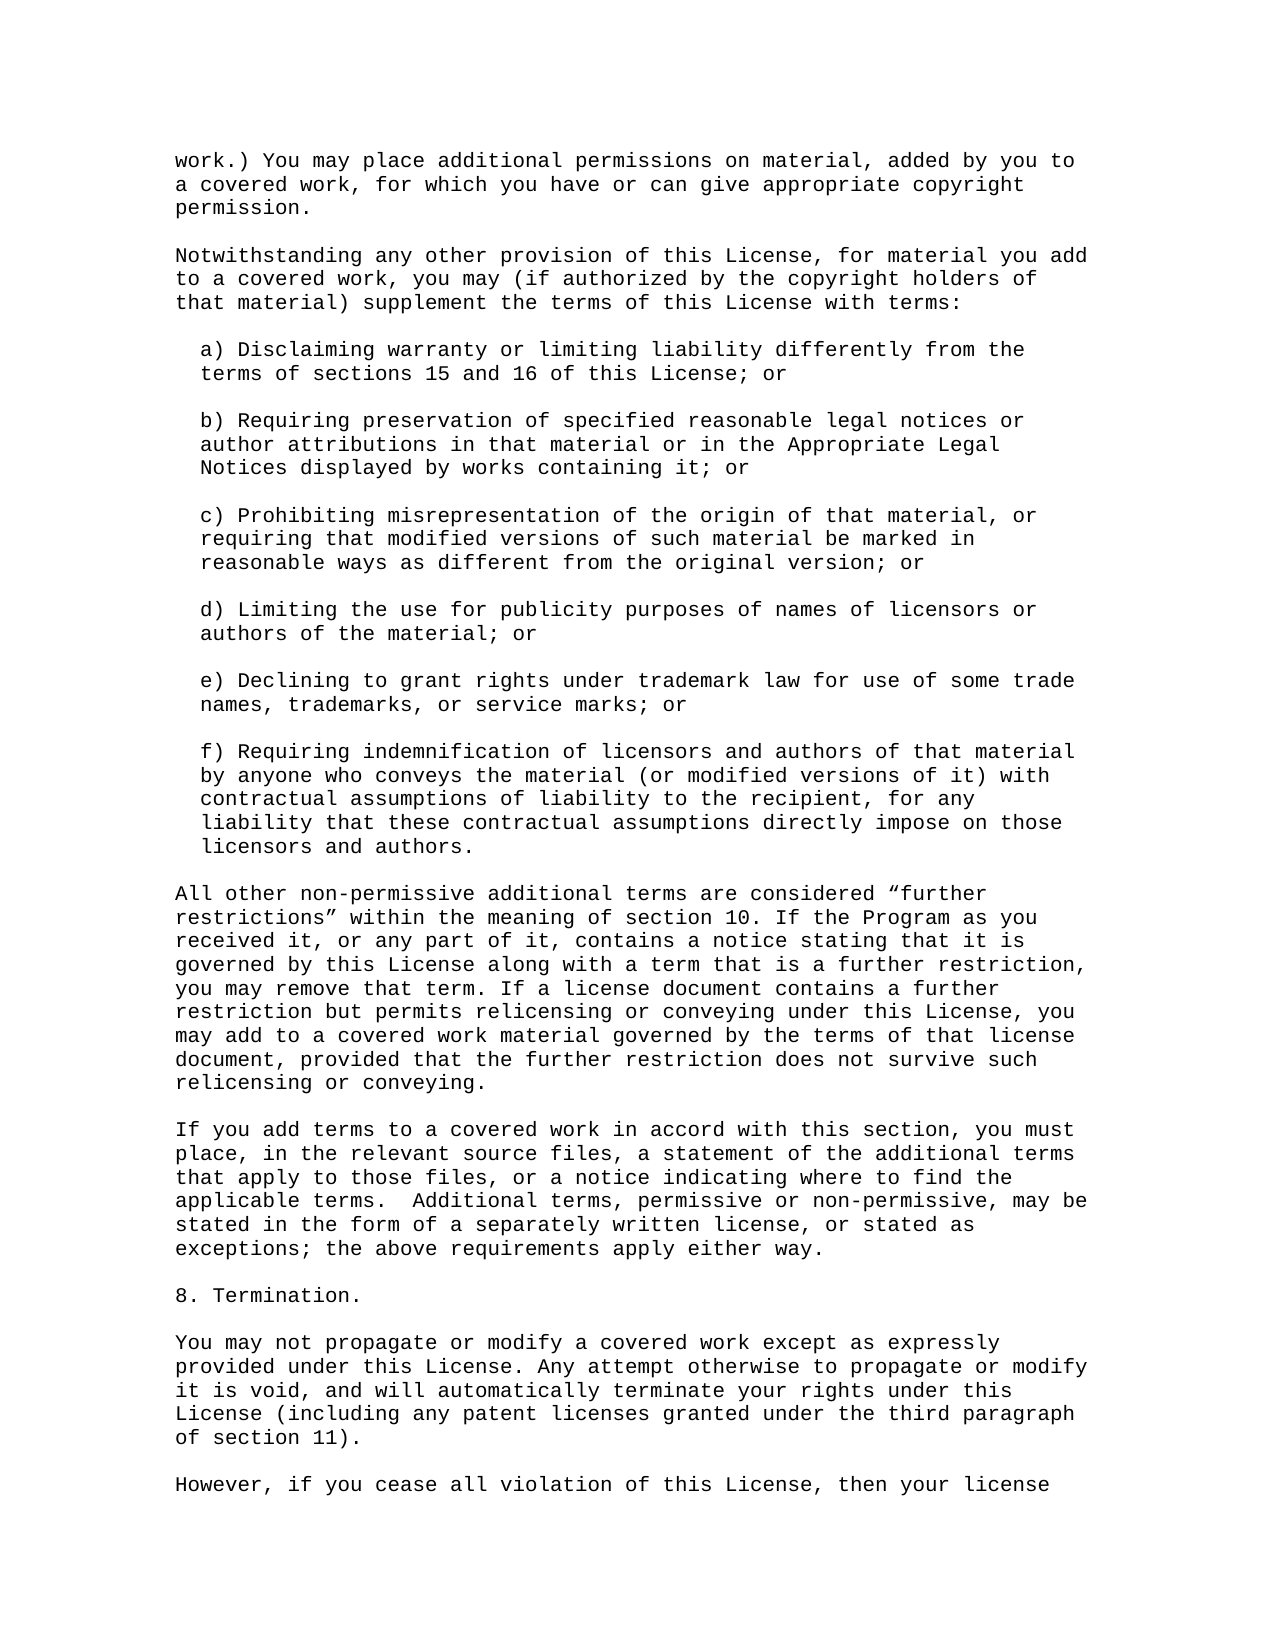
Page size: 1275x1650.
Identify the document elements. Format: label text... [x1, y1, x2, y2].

text of section 11). [150, 1427, 1125, 1451]
text document, provided that the further restriction does not survive such [150, 1048, 1125, 1072]
text a) Disclaiming warranty or limiting liability differently from the [150, 339, 1125, 363]
text stated in the form of a separately written license, or stated as [150, 1214, 1125, 1238]
text may add to a covered work material governed by the terms of that license [150, 1025, 1125, 1048]
text it is void, and will automatically terminate your rights under this [150, 1379, 1125, 1403]
text b) Requiring preservation of specified reasonable legal notices or [150, 410, 1125, 434]
text restriction but permits relicensing or conveying under this License, you [150, 1001, 1125, 1025]
text terms of sections 15 and 16 of this License; or [150, 363, 1125, 386]
text However, if you cease all violation of this License, then your license [150, 1474, 1125, 1498]
text exceptions; the above requirements apply either way. [150, 1238, 1125, 1261]
text governed by this License along with a term that is a further restriction, [150, 954, 1125, 978]
text authors of the material; or [150, 623, 1125, 647]
text d) Limiting the use for publicity purposes of names of licensors or [150, 599, 1125, 623]
text permission. [150, 197, 1125, 221]
text place, in the relevant source files, a statement of the additional terms [150, 1143, 1125, 1167]
text by anyone who conveys the material (or modified versions of it) with [150, 765, 1125, 788]
text you may remove that term. If a license document contains a further [150, 978, 1125, 1001]
text work.) You may place additional permissions on material, added by you to [150, 150, 1125, 174]
text All other non-permissive additional terms are considered “further [150, 883, 1125, 907]
text reasonable ways as different from the original version; or [150, 552, 1125, 576]
text 8. Termination. [150, 1285, 1125, 1309]
text a covered work, for which you have or can give appropriate copyright [150, 174, 1125, 197]
text relicensing or conveying. [150, 1072, 1125, 1096]
text c) Prohibiting misrepresentation of the origin of that material, or [150, 505, 1125, 528]
text author attributions in that material or in the Appropriate Legal [150, 434, 1125, 457]
text liability that these contractual assumptions directly impose on those [150, 812, 1125, 836]
text restrictions” within the meaning of section 10. If the Program as you [150, 907, 1125, 930]
text Notices displayed by works containing it; or [150, 457, 1125, 481]
text If you add terms to a covered work in accord with this section, you must [150, 1119, 1125, 1143]
text contractual assumptions of liability to the recipient, for any [150, 788, 1125, 812]
text provided under this License. Any attempt otherwise to propagate or modify [150, 1356, 1125, 1379]
text that material) supplement the terms of this License with terms: [150, 292, 1125, 316]
text License (including any patent licenses granted under the third paragraph [150, 1403, 1125, 1427]
text names, trademarks, or service marks; or [150, 694, 1125, 717]
text You may not propagate or modify a covered work except as expressly [150, 1332, 1125, 1356]
text f) Requiring indemnification of licensors and authors of that material [150, 741, 1125, 765]
text applicable terms. Additional terms, permissive or non-permissive, may be [150, 1190, 1125, 1214]
text to a covered work, you may (if authorized by the copyright holders of [150, 268, 1125, 292]
text requiring that modified versions of such material be marked in [150, 528, 1125, 552]
text e) Declining to grant rights under trademark law for use of some trade [150, 670, 1125, 694]
text licensors and authors. [150, 836, 1125, 859]
text received it, or any part of it, contains a notice stating that it is [150, 930, 1125, 954]
text Notwithstanding any other provision of this License, for material you add [150, 244, 1125, 268]
text that apply to those files, or a notice indicating where to find the [150, 1167, 1125, 1190]
